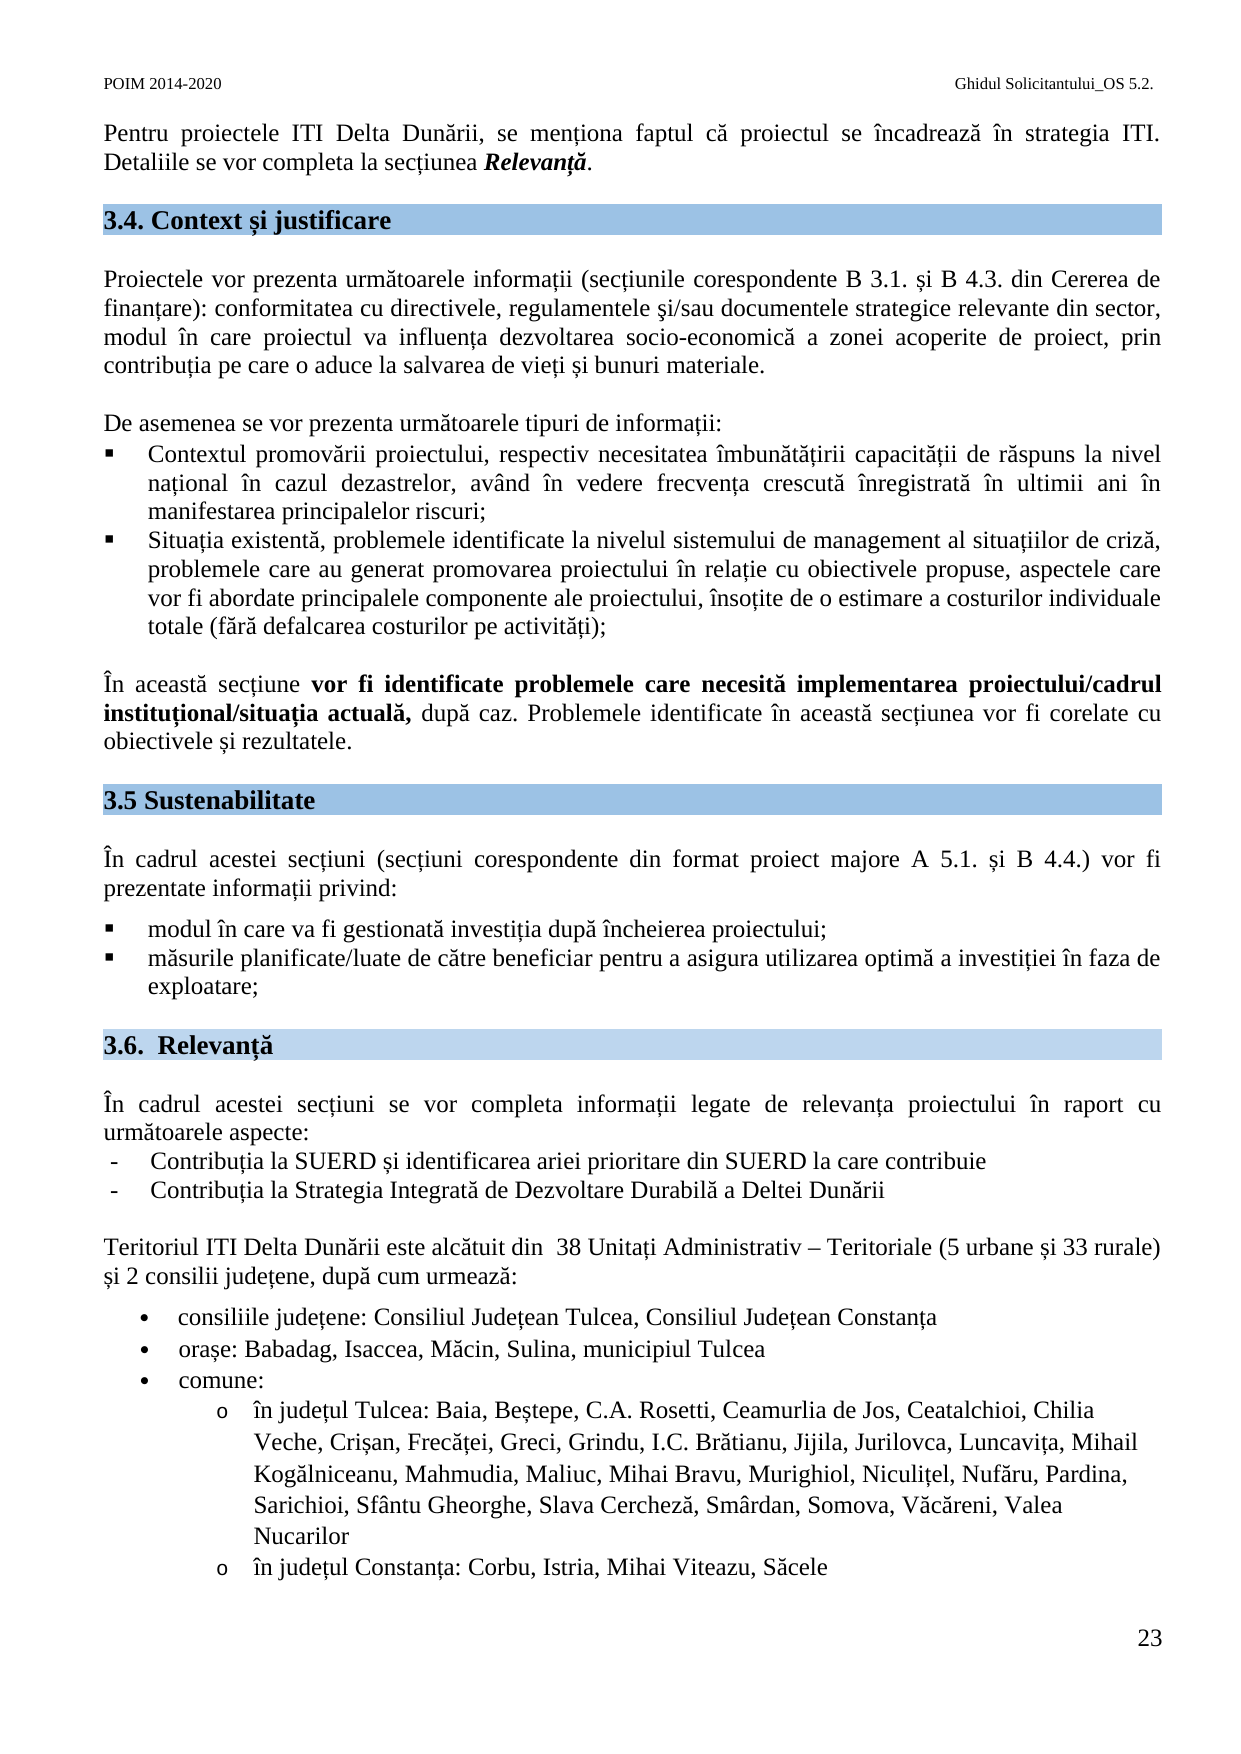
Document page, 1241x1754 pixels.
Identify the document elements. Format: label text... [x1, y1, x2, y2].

text În cadrul acestei secțiuni (secțiuni corespondente din format proiect majore A 5.1. și B 4.4.) vor fi prezentate informații privind: [103, 844, 1162, 901]
list Situația existentă, problemele identificate la nivelul sistemului de management al situațiilor de criză, problemele care au generat promovarea proiectului în relație cu obiectivele propuse, aspectele care vor fi abordate principalele componente ale proiectului, însoțite de o estimare a costurilor individuale totale (fără defalcarea costurilor pe activități); [103, 525, 1162, 640]
list comune: [141, 1362, 1162, 1394]
text În această secțiune vor fi identificate problemele care necesită implementarea proiectului/cadrul instituțional/situația actuală, după caz. Problemele identificate în această secțiunea vor fi corelate cu obiectivele și rezultatele. [103, 669, 1162, 755]
subtitle 3.6. Relevanță [103, 1029, 1162, 1060]
subtitle 3.5 Sustenabilitate [103, 784, 1162, 815]
text Proiectele vor prezenta următoarele informații (secțiunile corespondente B 3.1. și B 4.3. din Cererea de finanțare): conformitatea cu directivele, regulamentele şi/sau documentele strategice relevante din sector, modul în care proiectul va influența dezvoltarea socio-economică a zonei acoperite de proiect, prin contribuția pe care o aduce la salvarea de vieți și bunuri materiale. [103, 264, 1162, 379]
list Contribuția la SUERD și identificarea ariei prioritare din SUERD la care contribuie [110, 1146, 1162, 1175]
text Pentru proiectele ITI Delta Dunării, se menționa faptul că proiectul se încadrează în strategia ITI. Detaliile se vor completa la secțiunea Relevanță. [103, 118, 1162, 176]
text În cadrul acestei secțiuni se vor completa informații legate de relevanța proiectului în raport cu următoarele aspecte: [103, 1089, 1162, 1146]
list orașe: Babadag, Isaccea, Măcin, Sulina, municipiul Tulcea [141, 1331, 1162, 1362]
list consiliile județene: Consiliul Județean Tulcea, Consiliul Județean Constanța [141, 1302, 1162, 1331]
list Contribuția la Strategia Integrată de Dezvoltare Durabilă a Deltei Dunării [110, 1175, 1162, 1204]
text De asemenea se vor prezenta următoarele tipuri de informații: [103, 408, 1162, 437]
list în județul Tulcea: Baia, Beștepe, C.A. Rosetti, Ceamurlia de Jos, Ceatalchioi, Chilia Veche, Crișan, Frecăței, Greci, Grindu, I.C. Brătianu, Jijila, Jurilovca, Luncavița, Mihail Kogălniceanu, Mahmudia, Maliuc, Mihai Bravu, Murighiol, Niculițel, Nufăru, Pardina, Sarichioi, Sfântu Gheorghe, Slava Cercheză, Smârdan, Somova, Văcăreni, Valea Nucarilor [216, 1394, 1162, 1550]
list modul în care va fi gestionată investiția după încheierea proiectului; [103, 914, 1162, 943]
list Contextul promovării proiectului, respectiv necesitatea îmbunătățirii capacității de răspuns la nivel național în cazul dezastrelor, având în vedere frecvența crescută înregistrată în ultimii ani în manifestarea principalelor riscuri; [103, 439, 1162, 525]
subtitle 3.4. Context și justificare [103, 204, 1162, 235]
list în județul Constanța: Corbu, Istria, Mihai Viteazu, Săcele [216, 1550, 1162, 1581]
list măsurile planificate/luate de către beneficiar pentru a asigura utilizarea optimă a investiției în faza de exploatare; [103, 943, 1162, 1000]
text Teritoriul ITI Delta Dunării este alcătuit din 38 Unitați Administrativ – Teritoriale (5 urbane și 33 rurale) și 2 consilii județene, după cum urmează: [103, 1232, 1162, 1290]
